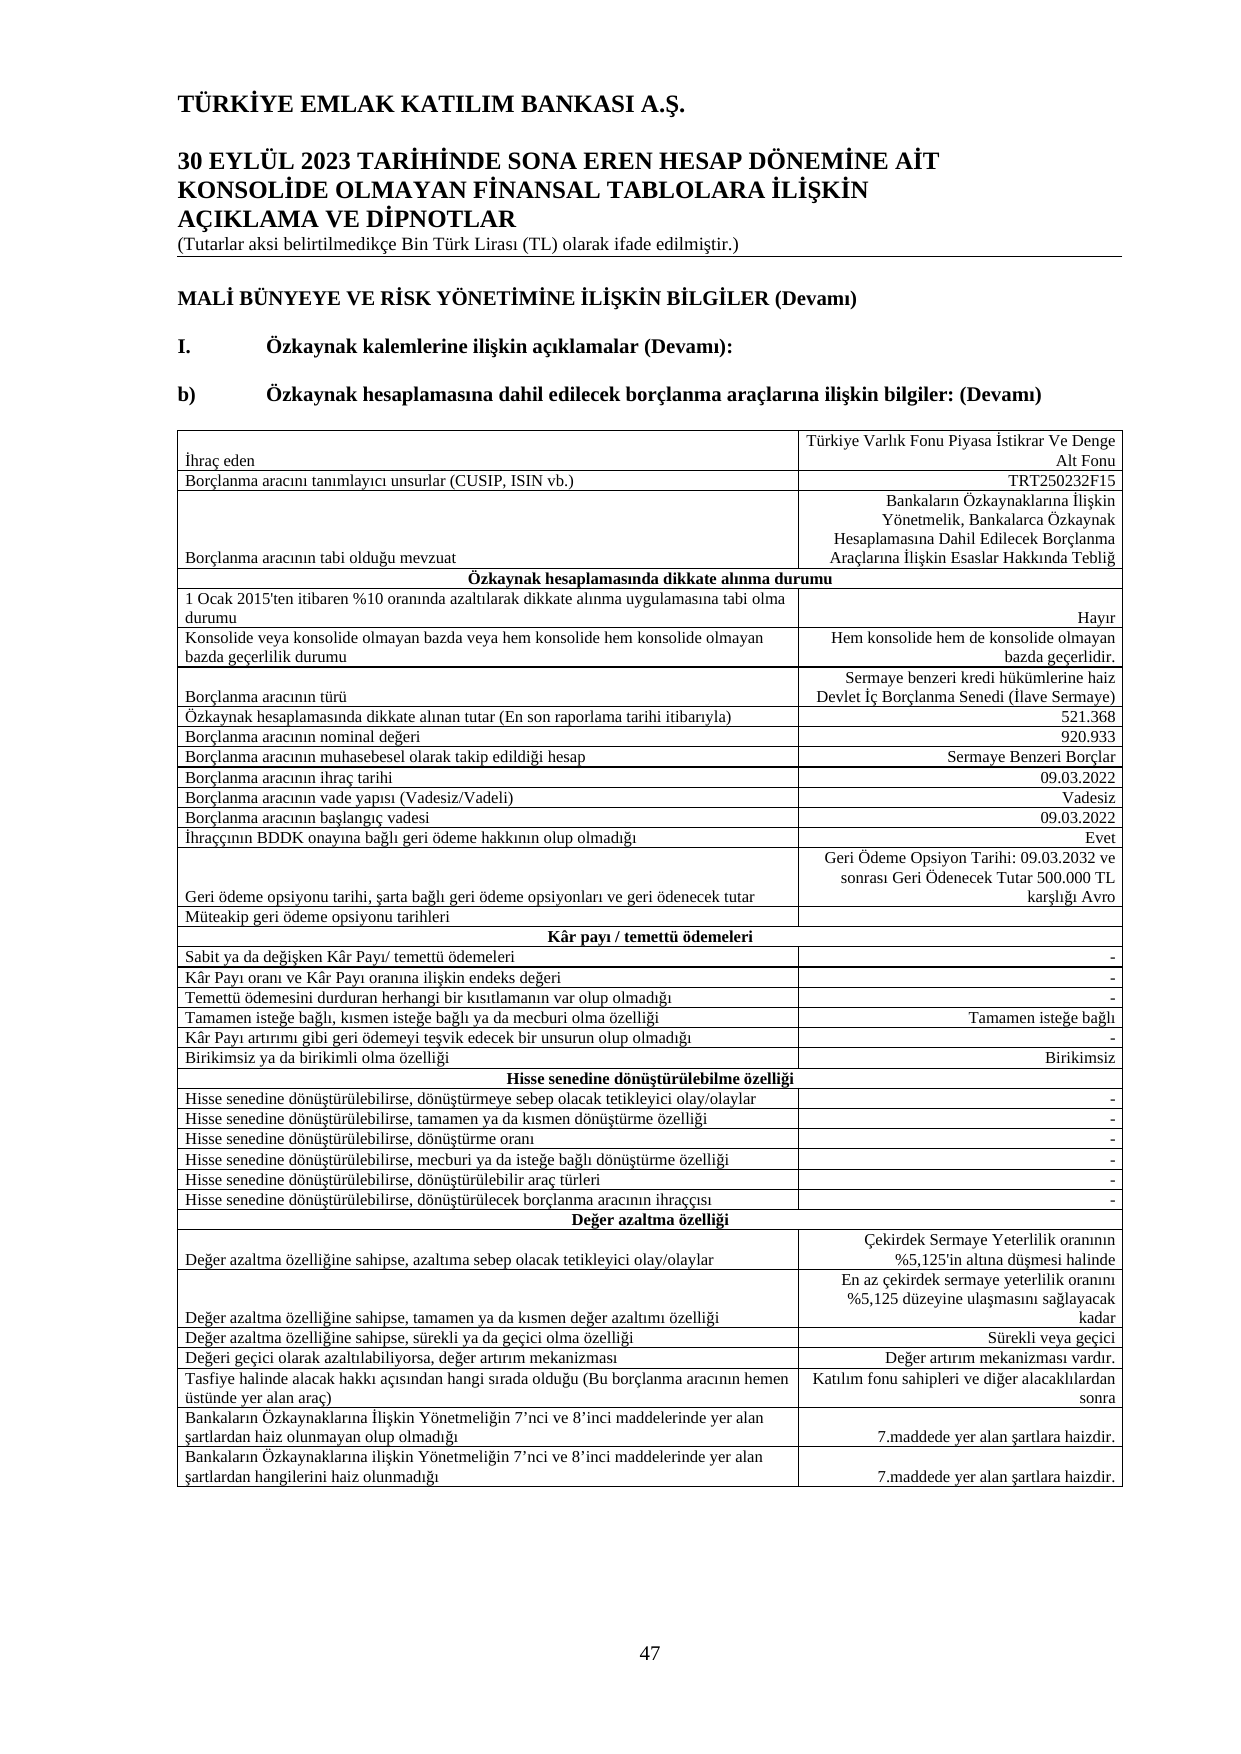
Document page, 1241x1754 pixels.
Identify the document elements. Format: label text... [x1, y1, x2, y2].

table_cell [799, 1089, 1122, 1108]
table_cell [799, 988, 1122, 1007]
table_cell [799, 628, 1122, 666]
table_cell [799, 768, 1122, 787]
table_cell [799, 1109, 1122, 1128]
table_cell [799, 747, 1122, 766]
list Özkaynak kalemlerine ilişkin açıklamalar (Devamı): [177, 334, 1122, 358]
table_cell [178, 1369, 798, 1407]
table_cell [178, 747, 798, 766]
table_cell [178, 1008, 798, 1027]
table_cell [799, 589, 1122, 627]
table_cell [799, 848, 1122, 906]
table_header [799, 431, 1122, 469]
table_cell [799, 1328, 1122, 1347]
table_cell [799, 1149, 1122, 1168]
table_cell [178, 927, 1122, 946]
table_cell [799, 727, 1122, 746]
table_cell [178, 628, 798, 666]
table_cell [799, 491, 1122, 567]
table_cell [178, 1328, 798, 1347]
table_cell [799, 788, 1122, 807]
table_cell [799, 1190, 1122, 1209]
text b) Özkaynak hesaplamasına dahil edilecek borçlanma araçlarına ilişkin bilgiler: (Devamı) [177, 382, 1122, 406]
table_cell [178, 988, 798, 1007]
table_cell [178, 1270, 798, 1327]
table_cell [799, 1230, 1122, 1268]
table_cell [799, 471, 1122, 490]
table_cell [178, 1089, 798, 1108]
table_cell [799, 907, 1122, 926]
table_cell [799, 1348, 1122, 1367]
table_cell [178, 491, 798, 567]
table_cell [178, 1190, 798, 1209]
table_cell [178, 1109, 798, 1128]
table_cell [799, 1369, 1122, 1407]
text MALİ BÜNYEYE VE RİSK YÖNETİMİNE İLİŞKİN BİLGİLER (Devamı) [177, 286, 1122, 310]
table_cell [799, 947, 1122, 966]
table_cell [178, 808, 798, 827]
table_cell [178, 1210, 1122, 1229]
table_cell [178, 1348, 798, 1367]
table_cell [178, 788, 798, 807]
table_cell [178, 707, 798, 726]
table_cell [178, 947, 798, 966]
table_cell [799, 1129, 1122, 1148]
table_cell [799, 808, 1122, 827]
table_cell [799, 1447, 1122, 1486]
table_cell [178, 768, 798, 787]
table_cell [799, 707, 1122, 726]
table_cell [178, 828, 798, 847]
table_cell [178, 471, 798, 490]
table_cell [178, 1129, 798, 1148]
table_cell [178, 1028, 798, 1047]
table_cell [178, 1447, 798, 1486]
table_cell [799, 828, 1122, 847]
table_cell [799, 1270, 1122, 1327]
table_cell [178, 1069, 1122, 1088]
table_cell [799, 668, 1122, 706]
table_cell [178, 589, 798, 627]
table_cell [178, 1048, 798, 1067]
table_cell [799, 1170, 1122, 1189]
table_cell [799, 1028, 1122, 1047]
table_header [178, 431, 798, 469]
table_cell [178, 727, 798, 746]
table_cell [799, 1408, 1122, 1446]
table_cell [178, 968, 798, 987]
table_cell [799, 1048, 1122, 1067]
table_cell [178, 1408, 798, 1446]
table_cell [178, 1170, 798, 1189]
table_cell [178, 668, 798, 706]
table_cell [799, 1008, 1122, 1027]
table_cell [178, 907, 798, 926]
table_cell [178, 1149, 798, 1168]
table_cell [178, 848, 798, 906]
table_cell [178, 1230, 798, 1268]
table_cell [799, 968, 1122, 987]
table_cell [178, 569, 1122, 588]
